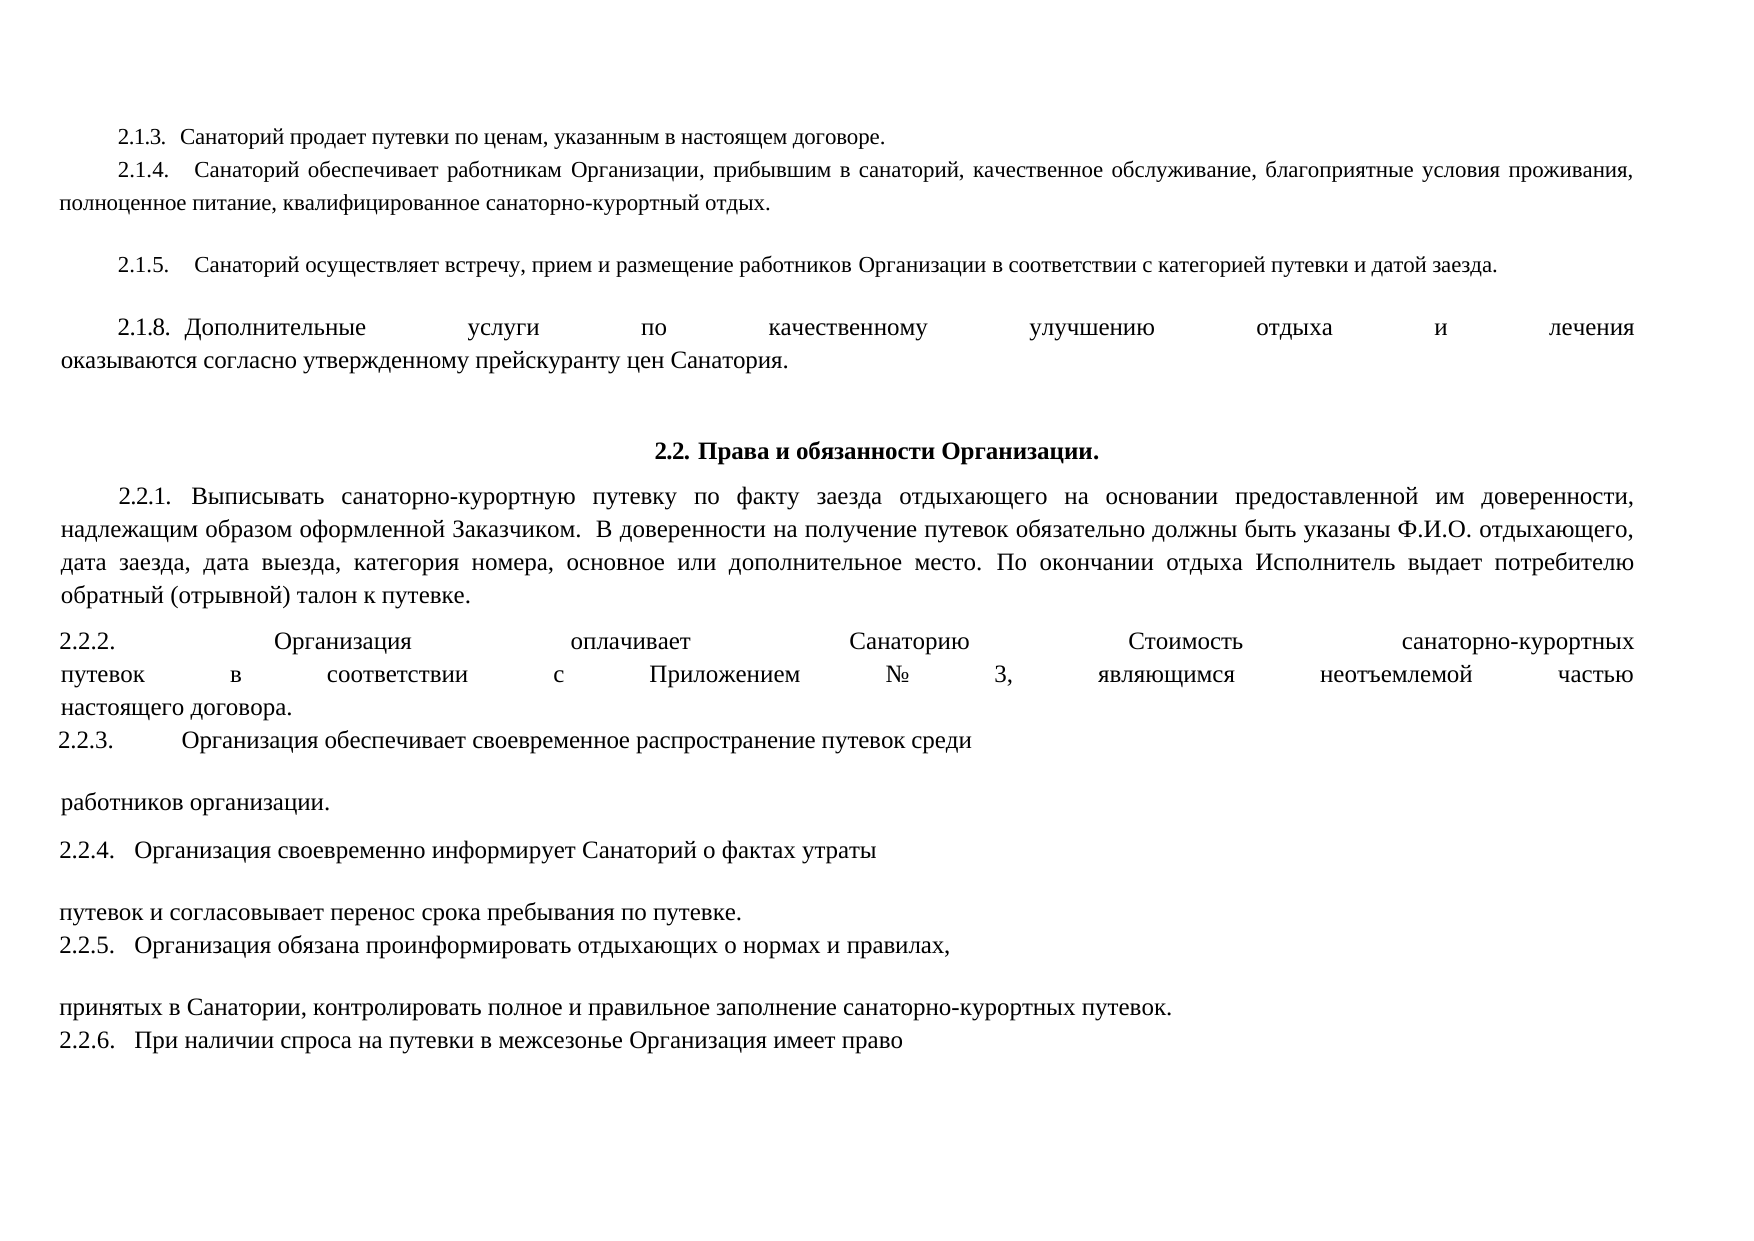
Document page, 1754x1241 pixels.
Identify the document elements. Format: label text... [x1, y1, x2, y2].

list Организация обязана проинформировать отдыхающих о нормах и правилах, [59, 927, 1636, 960]
list Санаторий обеспечивает работникам Организации, прибывшим в санаторий, качественное обслуживание, благоприятные условия проживания, полноценное питание, квалифицированное санаторно-курортный отдых. [59, 151, 1635, 217]
text путевок и согласовывает перенос срока пребывания по путевке. [59, 894, 1635, 927]
text 2.2.2. Организация оплачивает Санаторию Стоимость санаторно-курортных путевок в соответствии с Приложением № 3, являющимся неотъемлемой частью настоящего договора. [59, 623, 1635, 722]
text работников организации. [61, 784, 1634, 817]
list Санаторий осуществляет встречу, прием и размещение работников Организации в соответствии с категорией путевки и датой заезда. [59, 246, 1635, 279]
text 2.2. Права и обязанности Организации. [118, 433, 1636, 466]
list Организация своевременно информирует Санаторий о фактах утраты [59, 832, 1635, 865]
text принятых в Санатории, контролировать полное и правильное заполнение санаторно-курортных путевок. [59, 989, 1636, 1022]
text 2.2.1. Выписывать санаторно-курортную путевку по факту заезда отдыхающего на основании предоставленной им доверенности, надлежащим образом оформленной Заказчиком. В доверенности на получение путевок обязательно должны быть указаны Ф.И.О. отдыхающего, дата заезда, дата выезда, категория номера, основное или дополнительное место. По окончании отдыха Исполнитель выдает потребителю обратный (отрывной) талон к путевке. [61, 478, 1635, 610]
text 2.1.8. Дополнительные услуги по качественному улучшению отдыха и лечения оказываются согласно утвержденному прейскуранту цен Санатория. [61, 309, 1635, 375]
list Организация обеспечивает своевременное распространение путевок среди [58, 722, 1634, 755]
list При наличии спроса на путевки в межсезонье Организация имеет право [59, 1022, 1636, 1055]
text 2.1.3. Санаторий продает путевки по ценам, указанным в настоящем договоре. [118, 118, 1636, 151]
